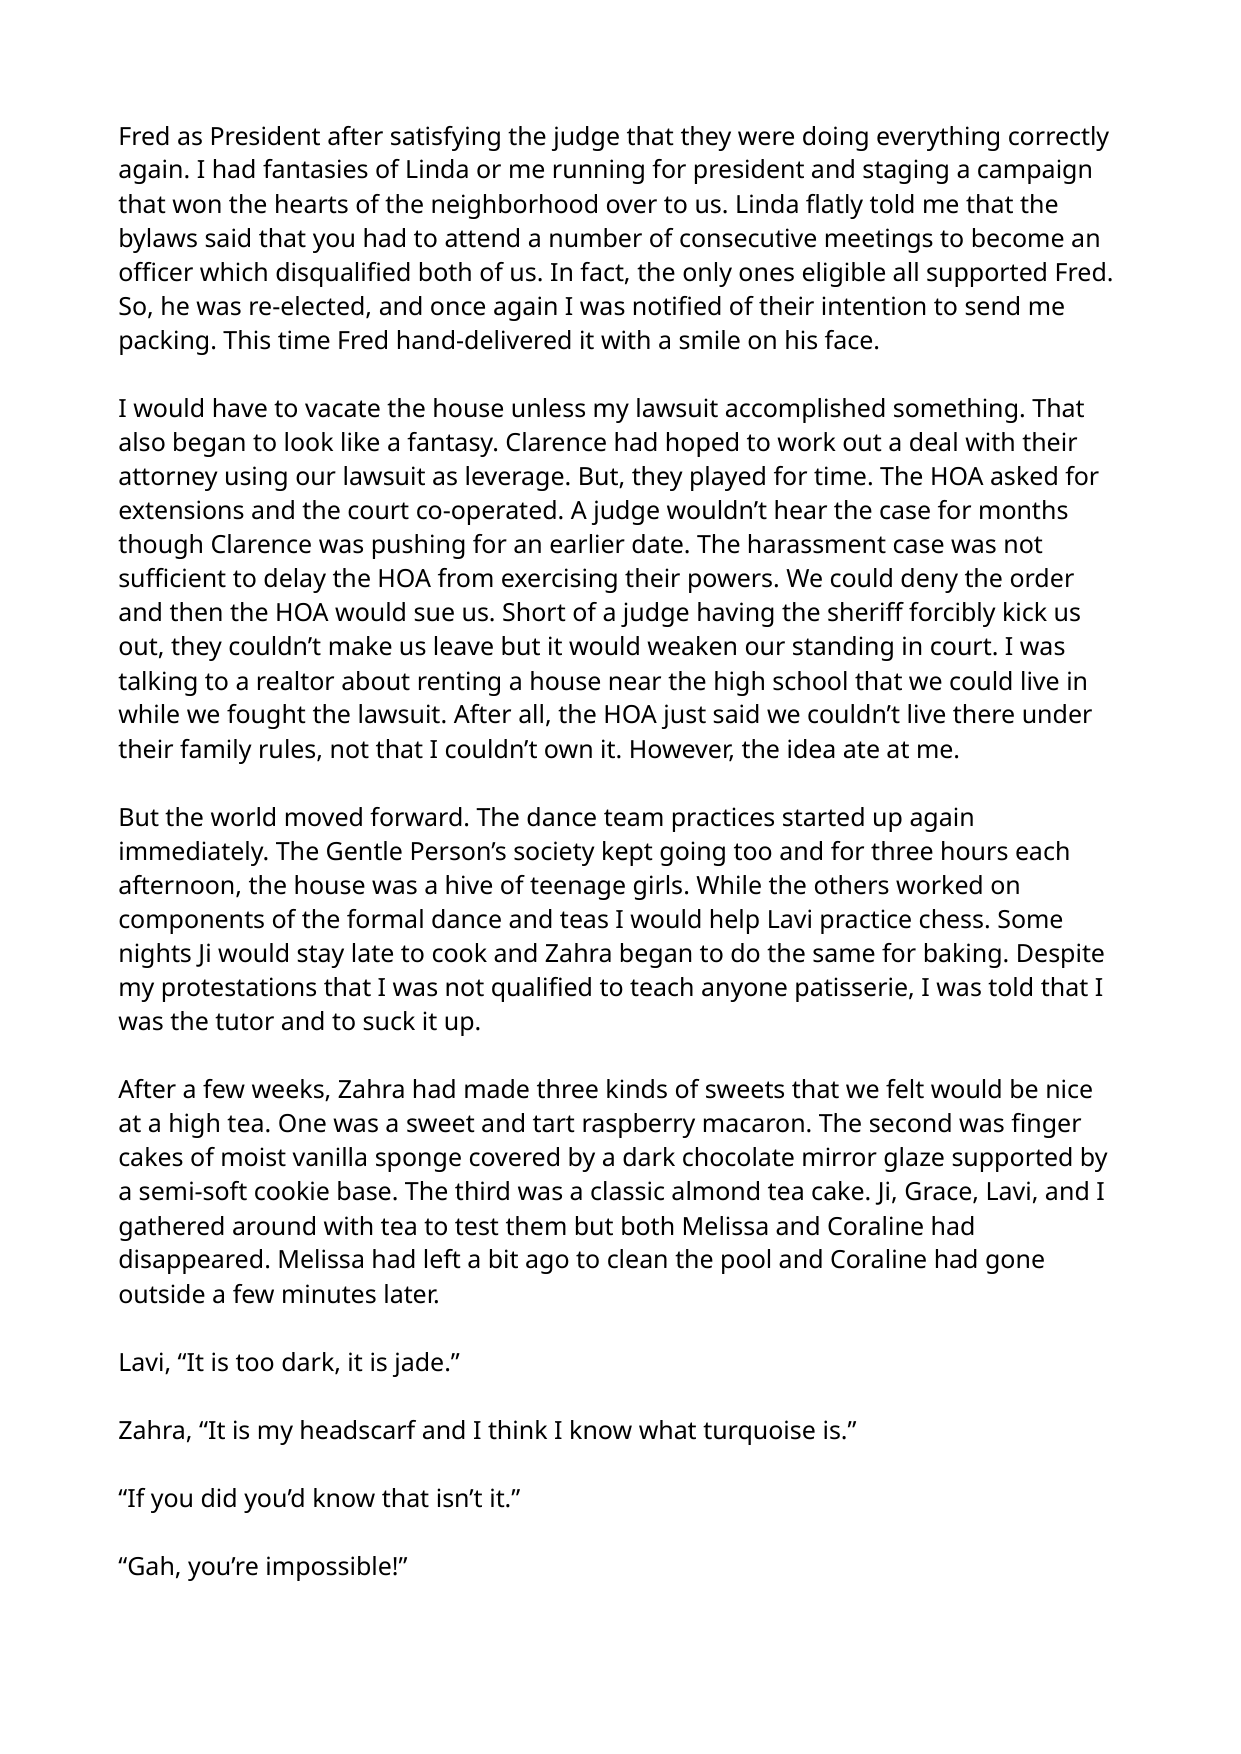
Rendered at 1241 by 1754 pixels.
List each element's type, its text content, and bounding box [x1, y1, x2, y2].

text Lavi, “It is too dark, it is jade.” [118, 1344, 1122, 1378]
text I would have to vacate the house unless my lawsuit accomplished something. That also began to look like a fantasy. Clarence had hoped to work out a deal with their attorney using our lawsuit as leverage. But, they played for time. The HOA asked for extensions and the court co-operated. A judge wouldn’t hear the case for months though Clarence was pushing for an earlier date. The harassment case was not sufficient to delay the HOA from exercising their powers. We could deny the order and then the HOA would sue us. Short of a judge having the sheriff forcibly kick us out, they couldn’t make us leave but it would weaken our standing in court. I was talking to a realtor about renting a house near the high school that we could live in while we fought the lawsuit. After all, the HOA just said we couldn’t live there under their family rules, not that I couldn’t own it. However, the idea ate at me. [118, 391, 1122, 765]
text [118, 118, 1122, 357]
text Zahra, “It is my headscarf and I think I know what turquoise is.” [118, 1412, 1122, 1447]
text But the world moved forward. The dance team practices started up again immediately. The Gentle Person’s society kept going too and for three hours each afternoon, the house was a hive of teenage girls. While the others worked on components of the formal dance and teas I would help Lavi practice chess. Some nights Ji would stay late to cook and Zahra began to do the same for baking. Despite my protestations that I was not qualified to teach anyone patisserie, I was told that I was the tutor and to suck it up. [118, 799, 1122, 1038]
text After a few weeks, Zahra had made three kinds of sweets that we felt would be nice at a high tea. One was a sweet and tart raspberry macaron. The second was finger cakes of moist vanilla sponge covered by a dark chocolate mirror glaze supported by a semi-soft cookie base. The third was a classic almond tea cake. Ji, Grace, Lavi, and I gathered around with tea to test them but both Melissa and Coraline had disappeared. Melissa had left a bit ago to clean the pool and Coraline had gone outside a few minutes later. [118, 1072, 1122, 1310]
text “If you did you’d know that isn’t it.” [118, 1481, 1122, 1515]
text “Gah, you’re impossible!” [118, 1549, 1122, 1583]
